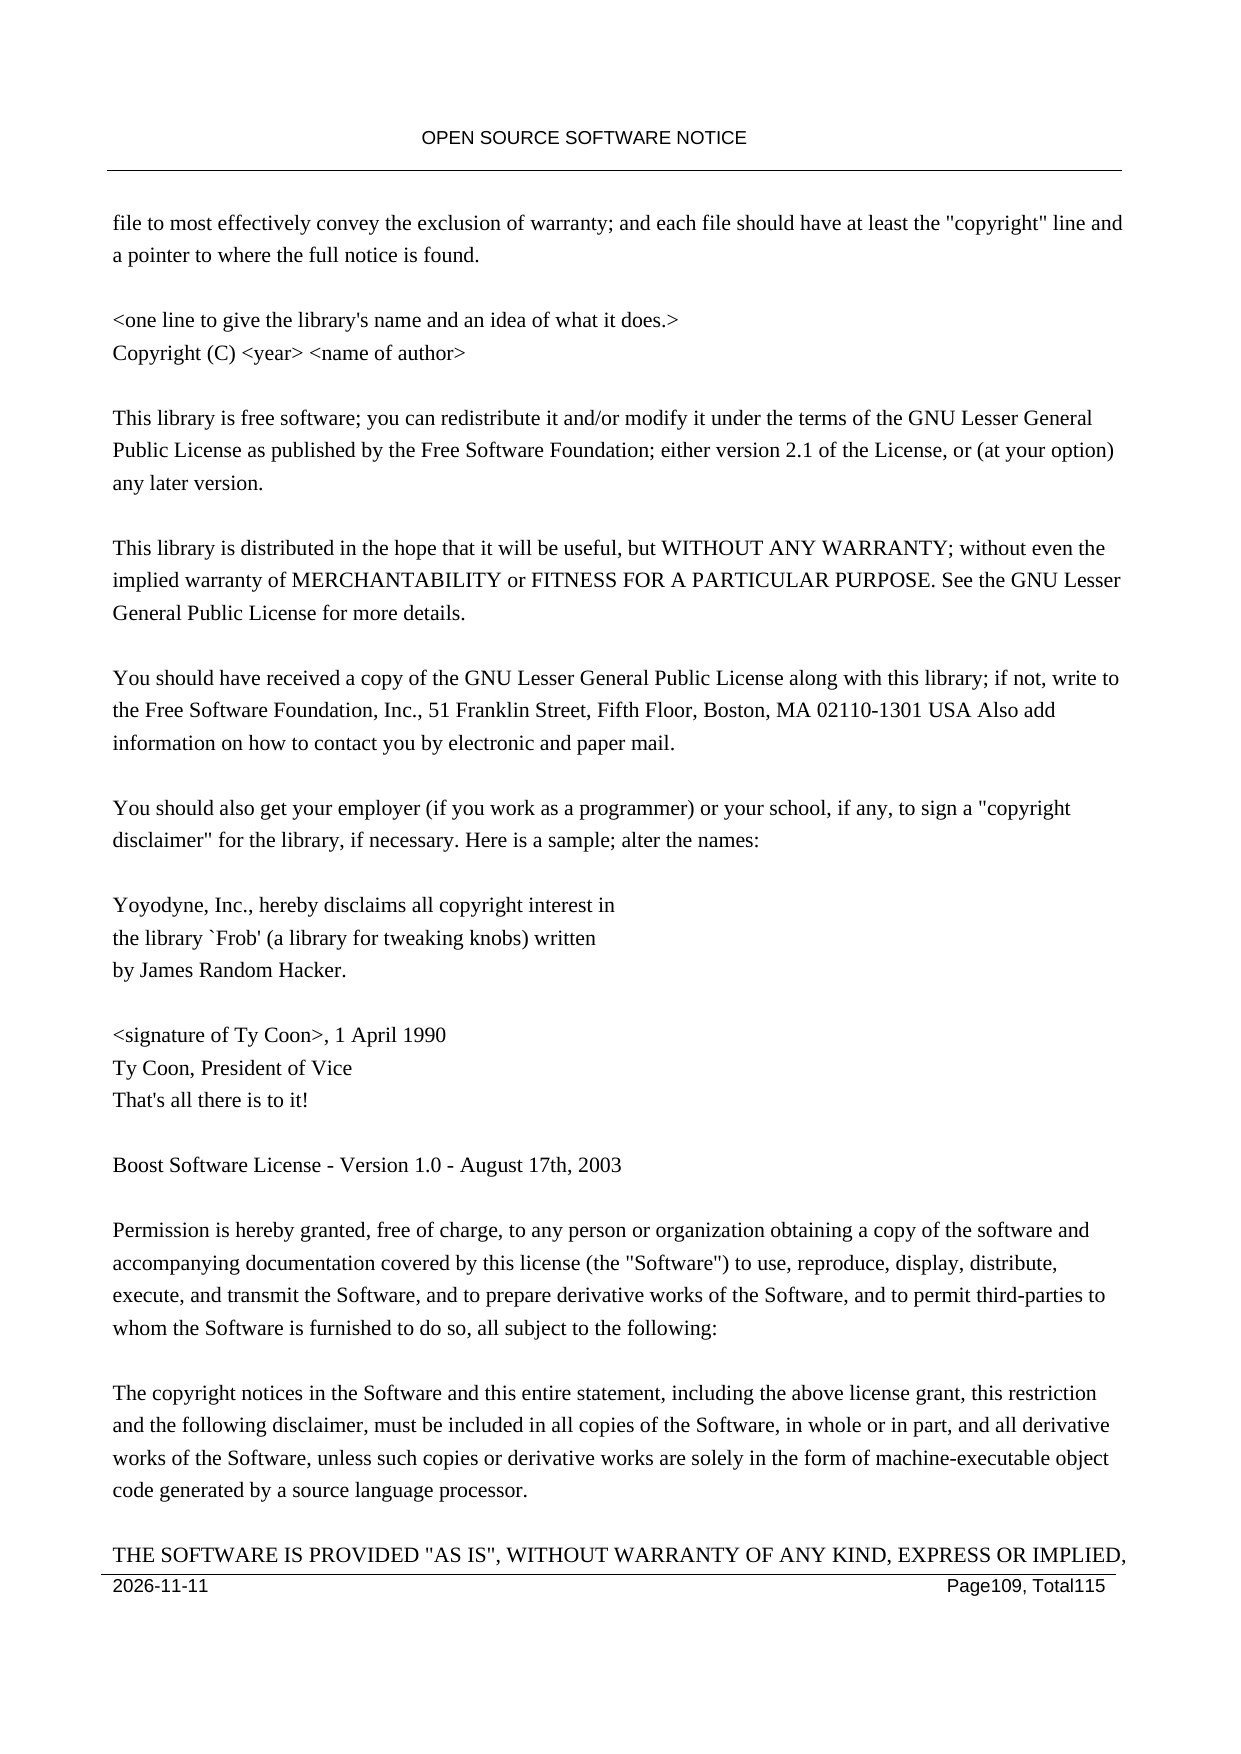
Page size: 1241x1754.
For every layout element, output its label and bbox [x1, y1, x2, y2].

text [112, 206, 1128, 1571]
